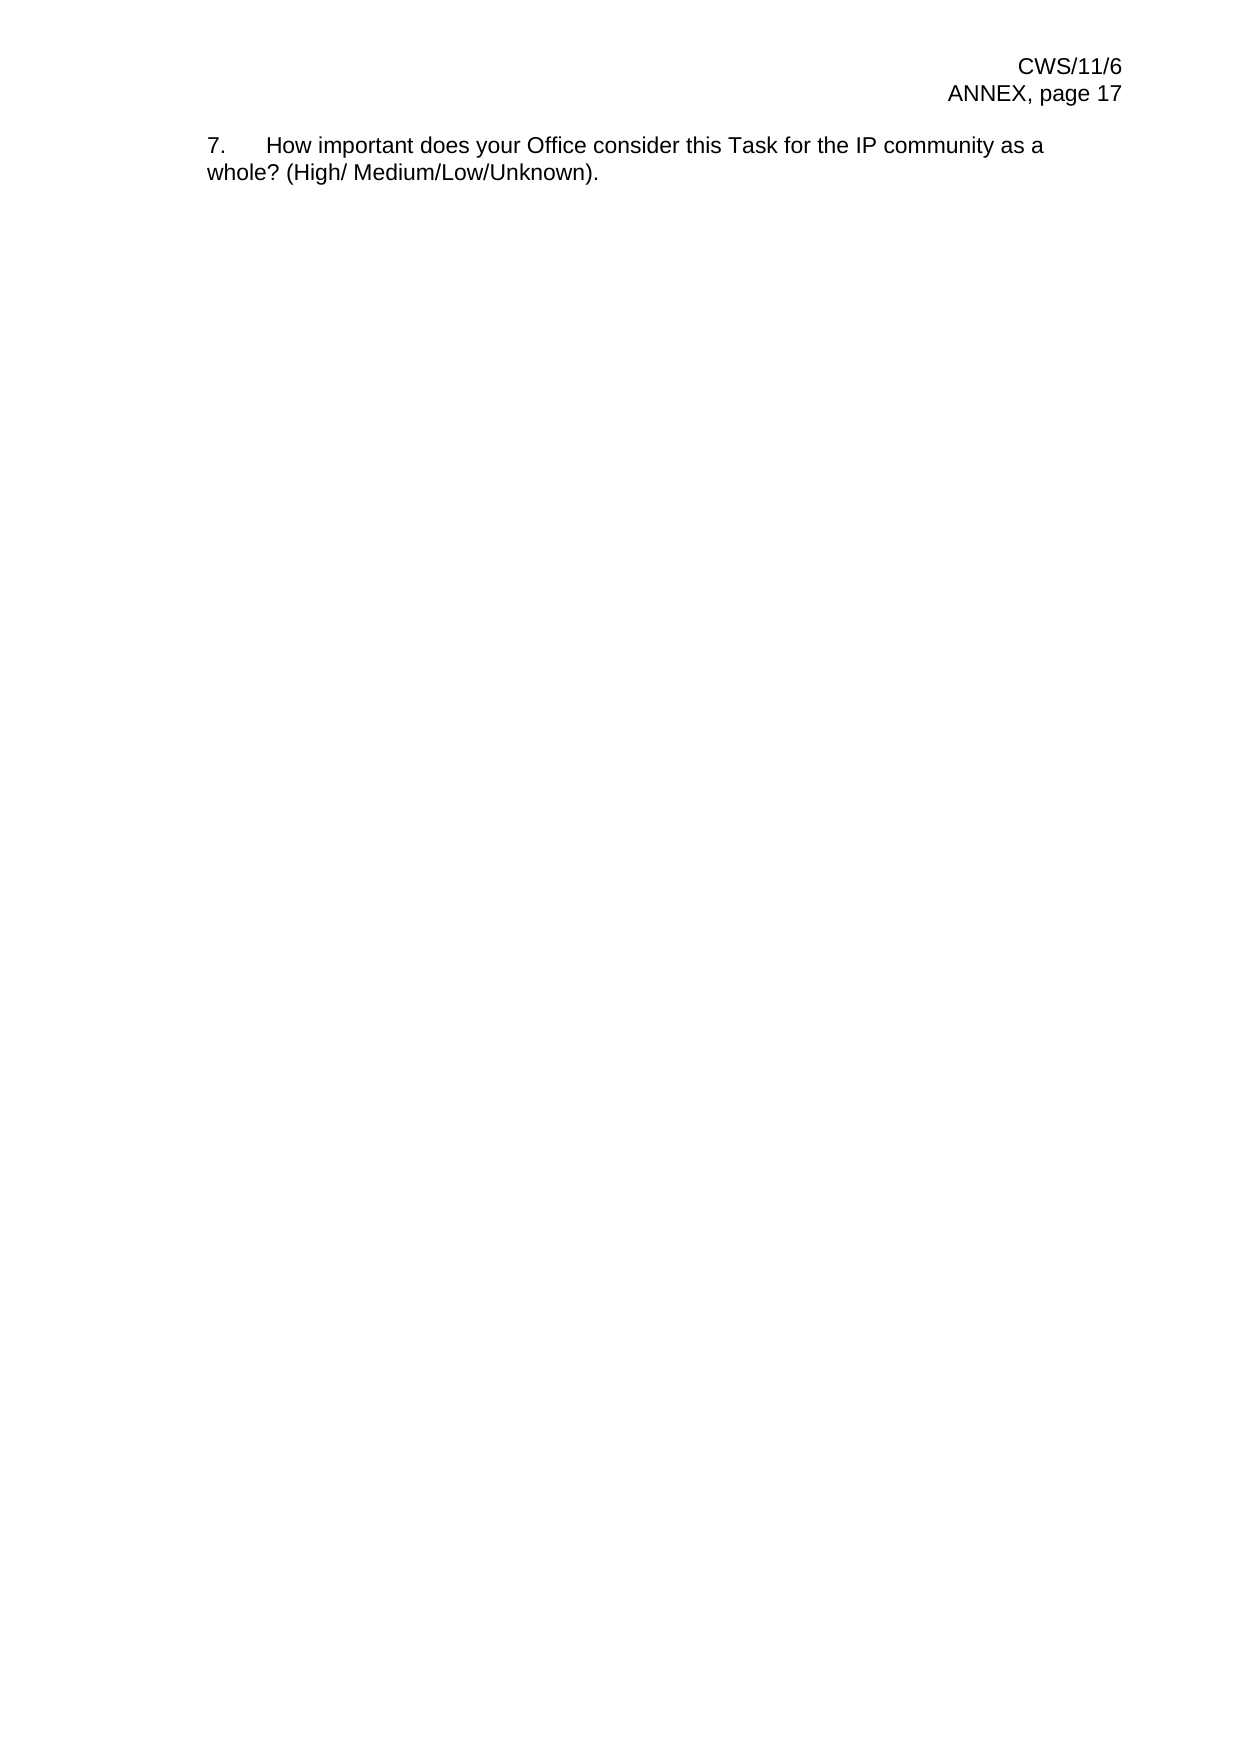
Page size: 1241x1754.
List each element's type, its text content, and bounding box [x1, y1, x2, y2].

text How important does your Office consider this Task for the IP community as a whole? (High/ Medium/Low/Unknown). [207, 132, 1122, 185]
